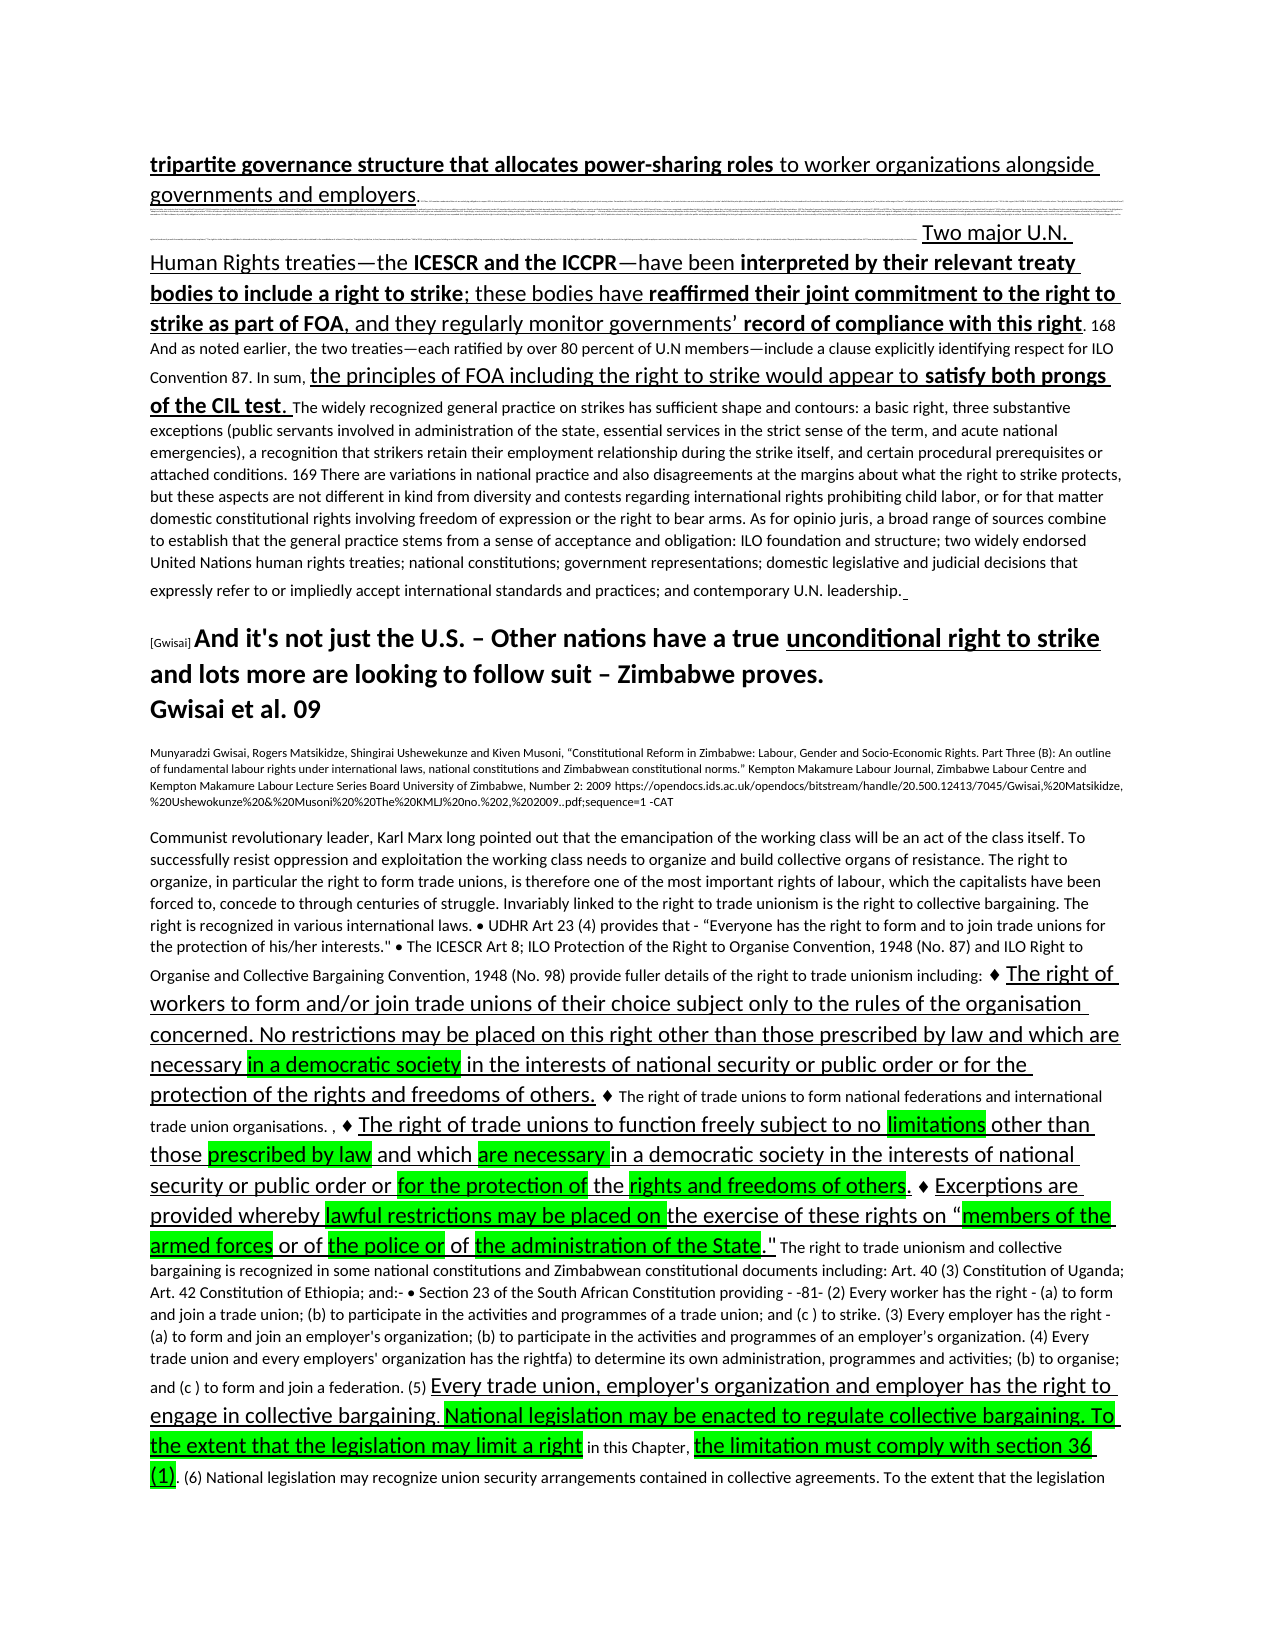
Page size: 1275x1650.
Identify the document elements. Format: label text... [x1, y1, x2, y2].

subtitle [Gwisai] And it's not just the U.S. – Other nations have a true unconditional right to strike and lots more are looking to follow suit – Zimbabwe proves. [150, 621, 1125, 690]
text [150, 150, 1125, 602]
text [150, 827, 1125, 1489]
text Gwisai et al. 09 [150, 693, 1125, 726]
text Munyaradzi Gwisai, Rogers Matsikidze, Shingirai Ushewekunze and Kiven Musoni, “Constitutional Reform in Zimbabwe: Labour, Gender and Socio-Economic Rights. Part Three (B): An outline of fundamental labour rights under international laws, national constitutions and Zimbabwean constitutional norms.” Kempton Makamure Labour Journal, Zimbabwe Labour Centre and Kempton Makamure Labour Lecture Series Board University of Zimbabwe, Number 2: 2009 https://opendocs.ids.ac.uk/opendocs/bitstream/handle/20.500.12413/7045/Gwisai,%20Matsikidze,%20Ushewokunze%20&%20Musoni%20%20The%20KMLJ%20no.%202,%202009..pdf;sequence=1 -CAT [150, 745, 1125, 809]
